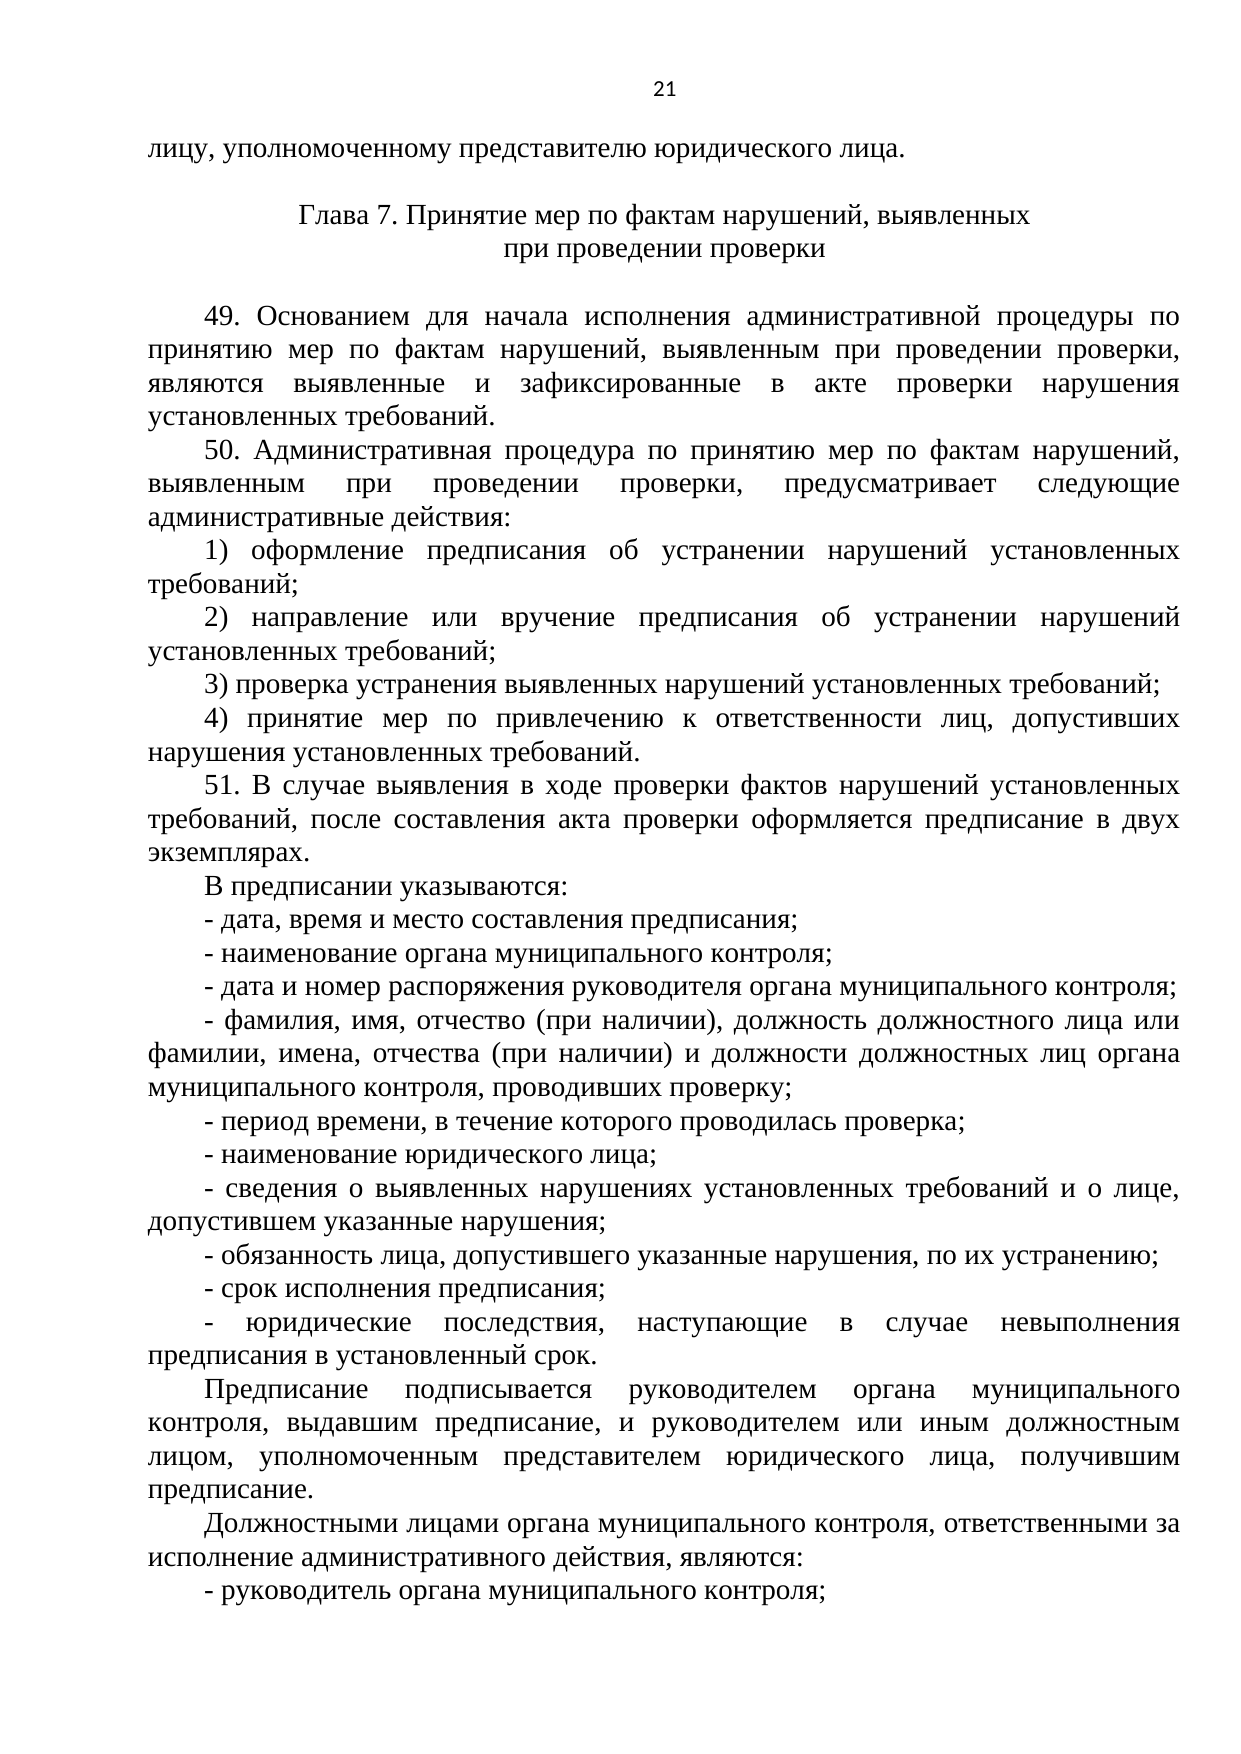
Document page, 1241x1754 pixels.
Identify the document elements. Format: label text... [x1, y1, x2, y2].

text 1) оформление предписания об устранении нарушений установленных требований; [148, 532, 1181, 599]
text 3) проверка устранения выявленных нарушений установленных требований; [148, 667, 1181, 700]
text - сведения о выявленных нарушениях установленных требований и о лице, допустившем указанные нарушения; [148, 1170, 1181, 1237]
text 4) принятие мер по привлечению к ответственности лиц, допустивших нарушения установленных требований. [148, 700, 1181, 767]
text 49. Основанием для начала исполнения административной процедуры по принятию мер по фактам нарушений, выявленным при проведении проверки, являются выявленные и зафиксированные в акте проверки нарушения установленных требований. [148, 298, 1181, 432]
text 2) направление или вручение предписания об устранении нарушений установленных требований; [148, 599, 1181, 667]
text Глава 7. Принятие мер по фактам нарушений, выявленных [148, 197, 1181, 231]
text - срок исполнения предписания; [148, 1270, 1181, 1304]
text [148, 130, 1181, 163]
text - руководитель органа муниципального контроля; [148, 1572, 1181, 1606]
text В предписании указываются: [148, 868, 1181, 901]
text - фамилия, имя, отчество (при наличии), должность должностного лица или фамилии, имена, отчества (при наличии) и должности должностных лиц органа муниципального контроля, проводивших проверку; [148, 1002, 1181, 1103]
text - период времени, в течение которого проводилась проверка; [148, 1103, 1181, 1136]
text 51. В случае выявления в ходе проверки фактов нарушений установленных требований, после составления акта проверки оформляется предписание в двух экземплярах. [148, 767, 1181, 868]
text Должностными лицами органа муниципального контроля, ответственными за исполнение административного действия, являются: [148, 1505, 1181, 1572]
text - юридические последствия, наступающие в случае невыполнения предписания в установленный срок. [148, 1304, 1181, 1371]
text при проведении проверки [148, 231, 1181, 264]
text - наименование органа муниципального контроля; [148, 935, 1181, 968]
text - дата и номер распоряжения руководителя органа муниципального контроля; [148, 968, 1181, 1002]
text - наименование юридического лица; [148, 1136, 1181, 1170]
text - дата, время и место составления предписания; [148, 901, 1181, 935]
text - обязанность лица, допустившего указанные нарушения, по их устранению; [148, 1237, 1181, 1270]
text 50. Административная процедура по принятию мер по фактам нарушений, выявленным при проведении проверки, предусматривает следующие административные действия: [148, 432, 1181, 532]
text Предписание подписывается руководителем органа муниципального контроля, выдавшим предписание, и руководителем или иным должностным лицом, уполномоченным представителем юридического лица, получившим предписание. [148, 1371, 1181, 1505]
